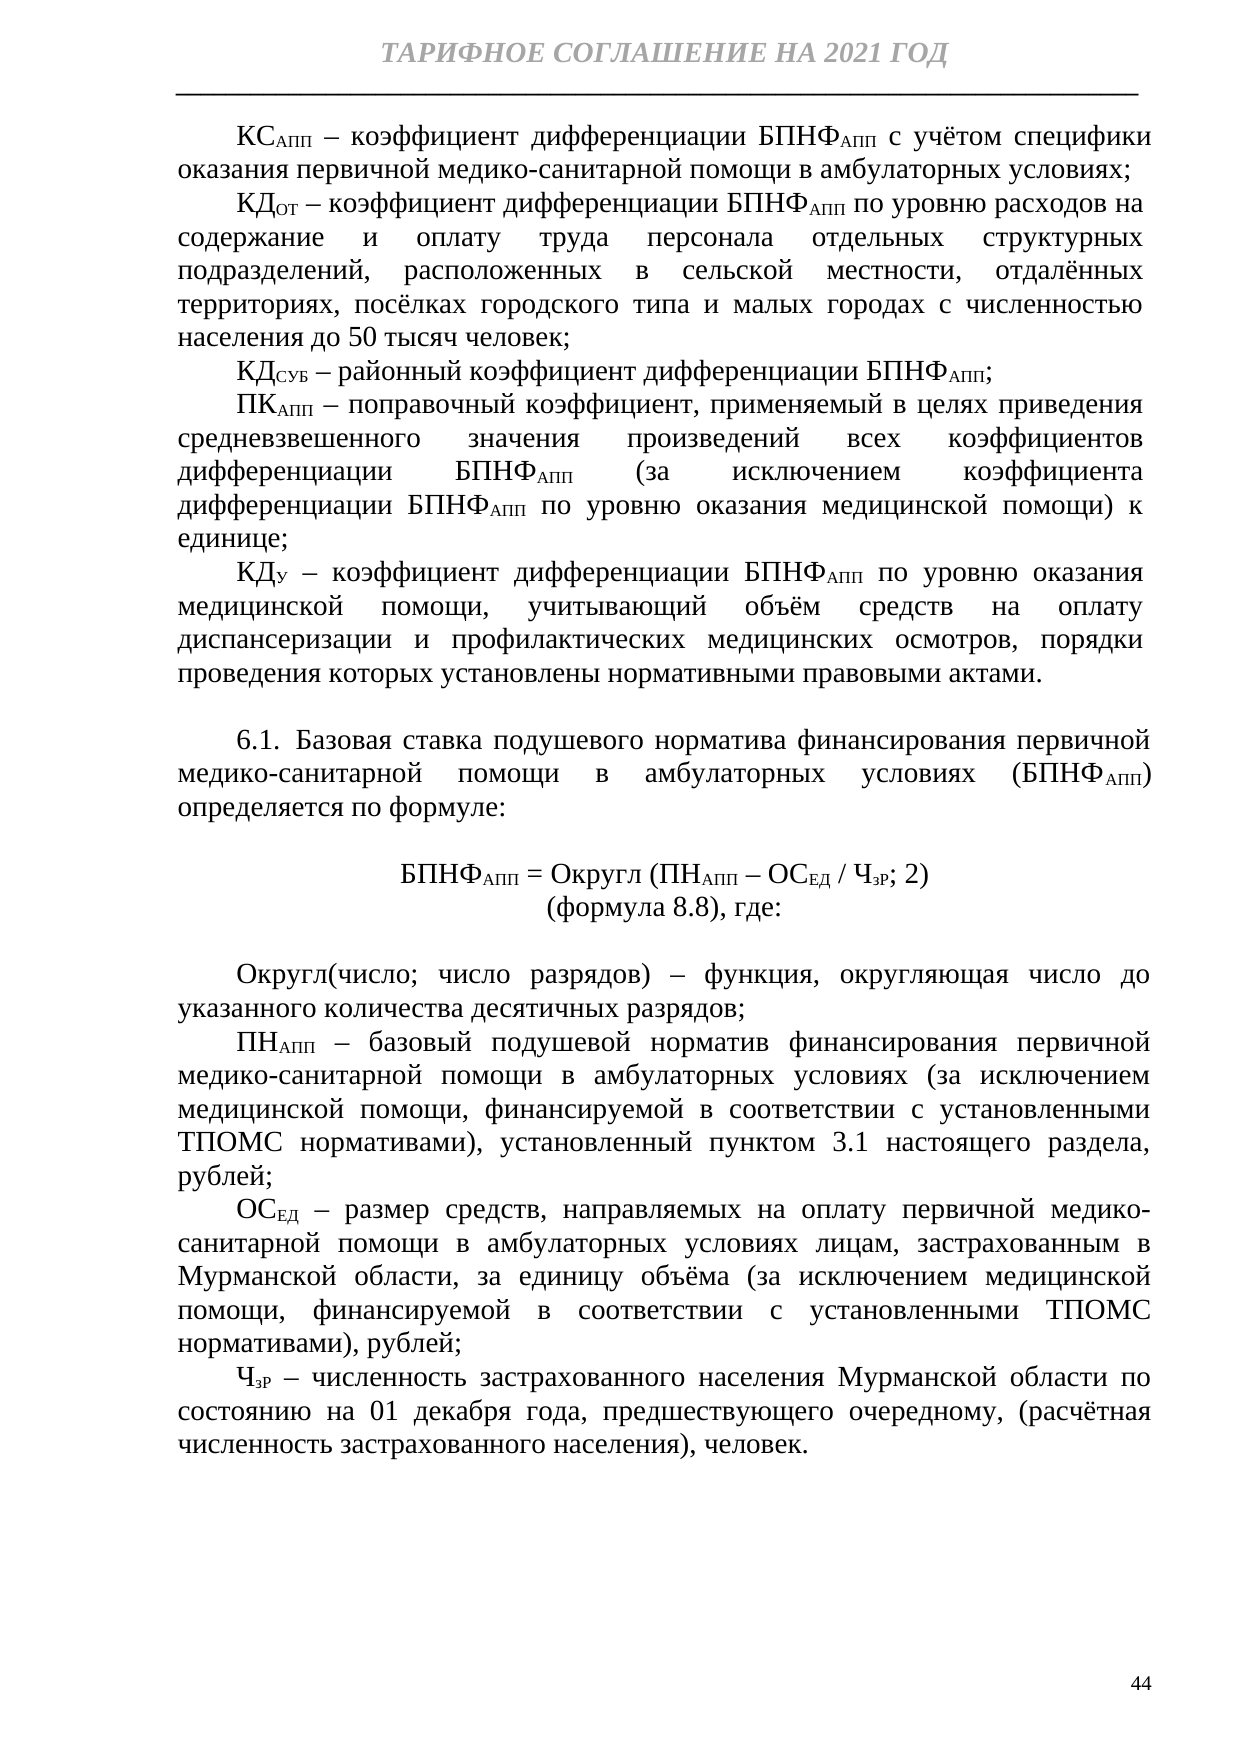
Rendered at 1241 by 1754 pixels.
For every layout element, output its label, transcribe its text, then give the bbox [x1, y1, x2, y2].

text КДОТ – коэффициент дифференциации БПНФАПП по уровню расходов на содержание и оплату труда персонала отдельных структурных подразделений, расположенных в сельской местности, отдалённых территориях, посёлках городского типа и малых городах с численностью населения до 50 тысяч человек; [177, 185, 1144, 353]
list Базовая ставка подушевого норматива финансирования первичной медико-санитарной помощи в амбулаторных условиях (БПНФАПП) определяется по формуле: [177, 722, 1152, 822]
text (формула 8.8), где: [177, 889, 1152, 923]
text БПНФАПП = Округл (ПНАПП – ОСЕД / ЧзР; 2) [177, 856, 1152, 889]
text КСАПП – коэффициент дифференциации БПНФАПП с учётом специфики оказания первичной медико-санитарной помощи в амбулаторных условиях; [177, 118, 1152, 185]
text ОСЕД – размер средств, направляемых на оплату первичной медико-санитарной помощи в амбулаторных условиях лицам, застрахованным в Мурманской области, за единицу объёма (за исключением медицинской помощи, финансируемой в соответствии с установленными ТПОМС нормативами), рублей; [177, 1191, 1152, 1359]
text ЧзР – численность застрахованного населения Мурманской области по состоянию на 01 декабря года, предшествующего очередному, (расчётная численность застрахованного населения), человек. [177, 1359, 1152, 1460]
text КДСУБ – районный коэффициент дифференциации БПНФАПП; [177, 353, 1144, 386]
text ПКАПП – поправочный коэффициент, применяемый в целях приведения средневзвешенного значения произведений всех коэффициентов дифференциации БПНФАПП (за исключением коэффициента дифференциации БПНФАПП по уровню оказания медицинской помощи) к единице; [177, 386, 1144, 554]
text ПНАПП – базовый подушевой норматив финансирования первичной медико-санитарной помощи в амбулаторных условиях (за исключением медицинской помощи, финансируемой в соответствии с установленными ТПОМС нормативами), установленный пунктом 3.1 настоящего раздела, рублей; [177, 1024, 1152, 1191]
text Округл(число; число разрядов) – функция, округляющая число до указанного количества десятичных разрядов; [177, 957, 1152, 1024]
text КДУ – коэффициент дифференциации БПНФАПП по уровню оказания медицинской помощи, учитывающий объём средств на оплату диспансеризации и профилактических медицинских осмотров, порядки проведения которых установлены нормативными правовыми актами. [177, 554, 1144, 688]
